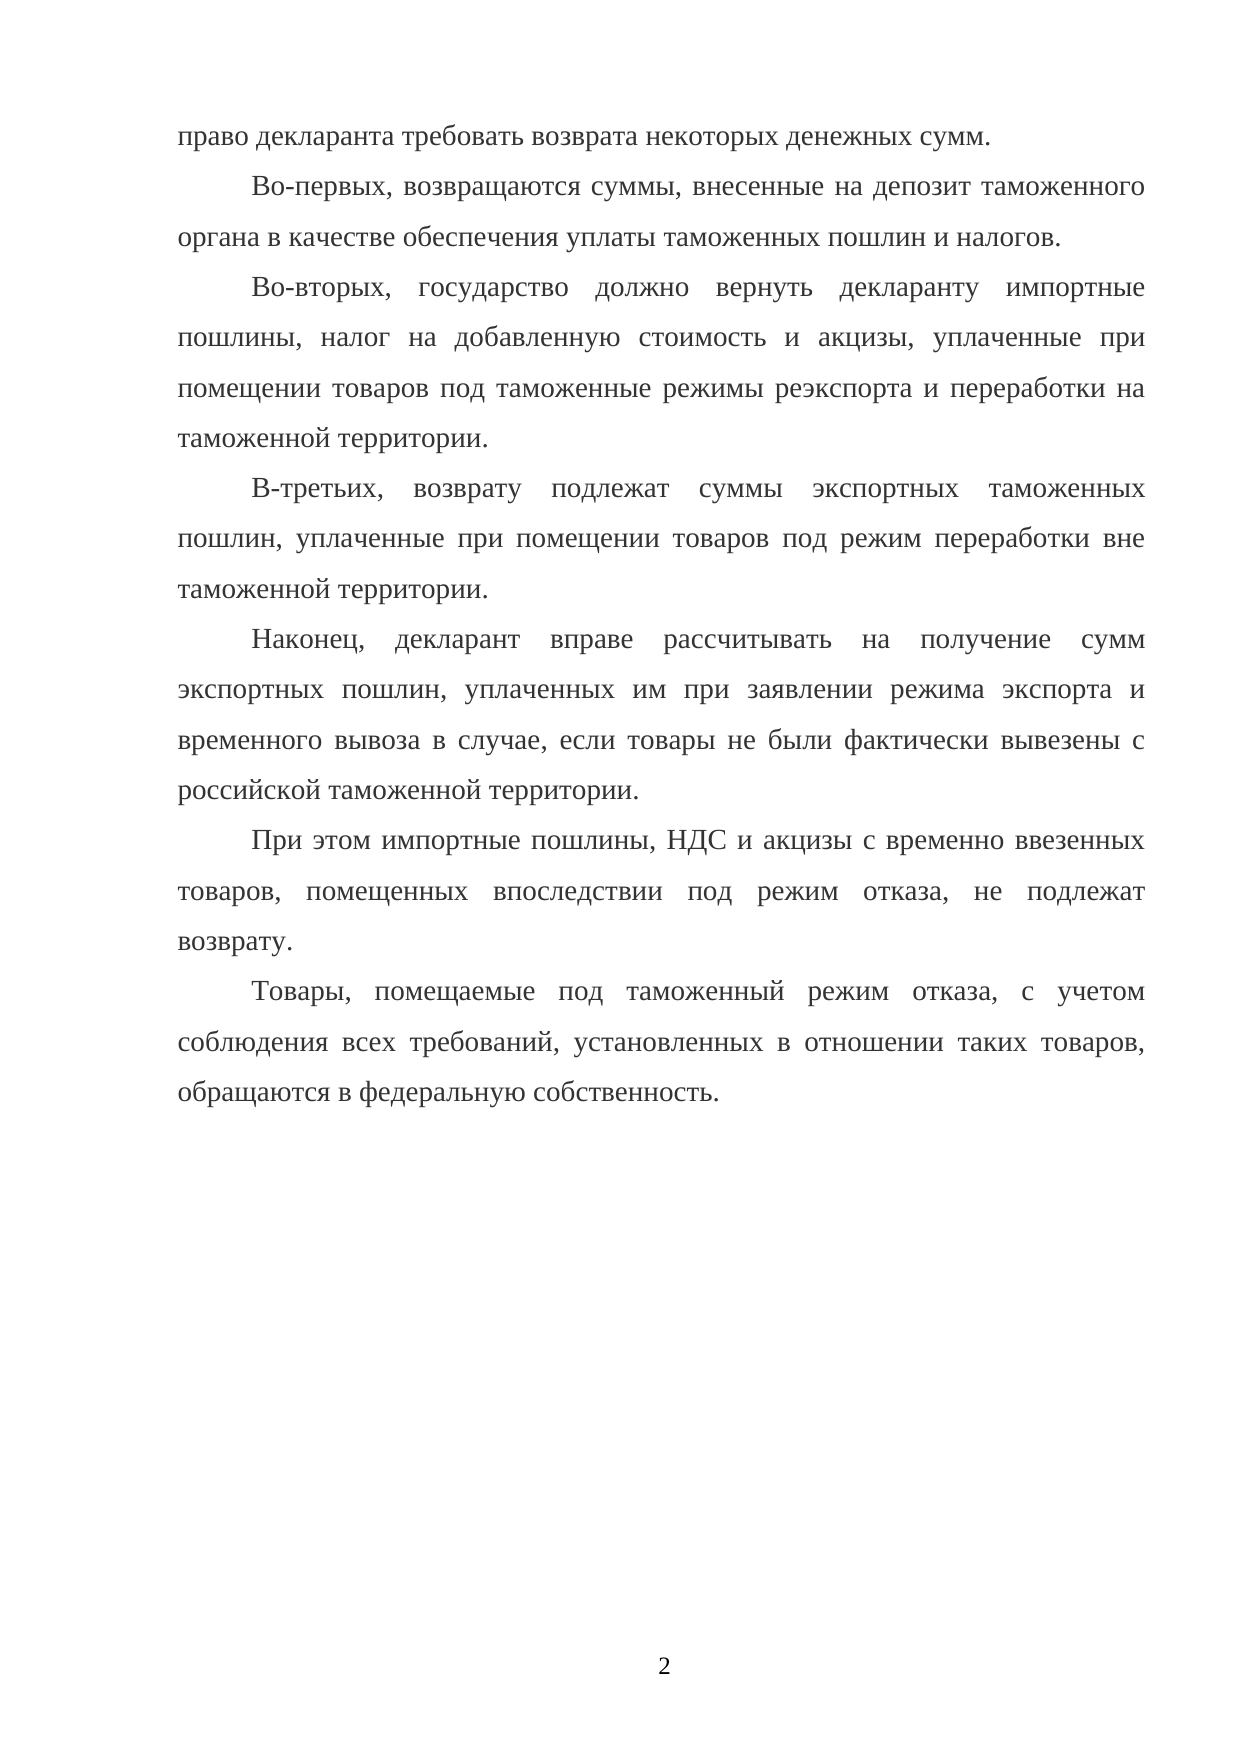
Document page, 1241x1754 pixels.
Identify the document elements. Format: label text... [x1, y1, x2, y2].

text Наконец, декларант вправе рассчитывать на получение сумм экспортных пошлин, уплаченных им при заявлении режима экспорта и временного вывоза в случае, если товары не были фактически вывезены с российской таможенной территории. [177, 621, 1146, 806]
text В-третьих, возврату подлежат суммы экспортных таможенных пошлин, уплаченные при помещении товаров под режим переработки вне таможенной территории. [177, 470, 1146, 604]
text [177, 118, 1146, 152]
text Товары, помещаемые под таможенный режим отказа, с учетом соблюдения всех требований, установленных в отношении таких товаров, обращаются в федеральную собственность. [177, 973, 1146, 1108]
text Во-первых, возвращаются суммы, внесенные на депозит таможенного органа в качестве обеспечения уплаты таможенных пошлин и налогов. [177, 168, 1146, 252]
text При этом импортные пошлины, НДС и акцизы с временно ввезенных товаров, помещенных впоследствии под режим отказа, не подлежат возврату. [177, 822, 1146, 957]
text Во-вторых, государство должно вернуть декларанту импортные пошлины, налог на добавленную стоимость и акцизы, уплаченные при помещении товаров под таможенные режимы реэкспорта и переработки на таможенной территории. [177, 269, 1146, 453]
